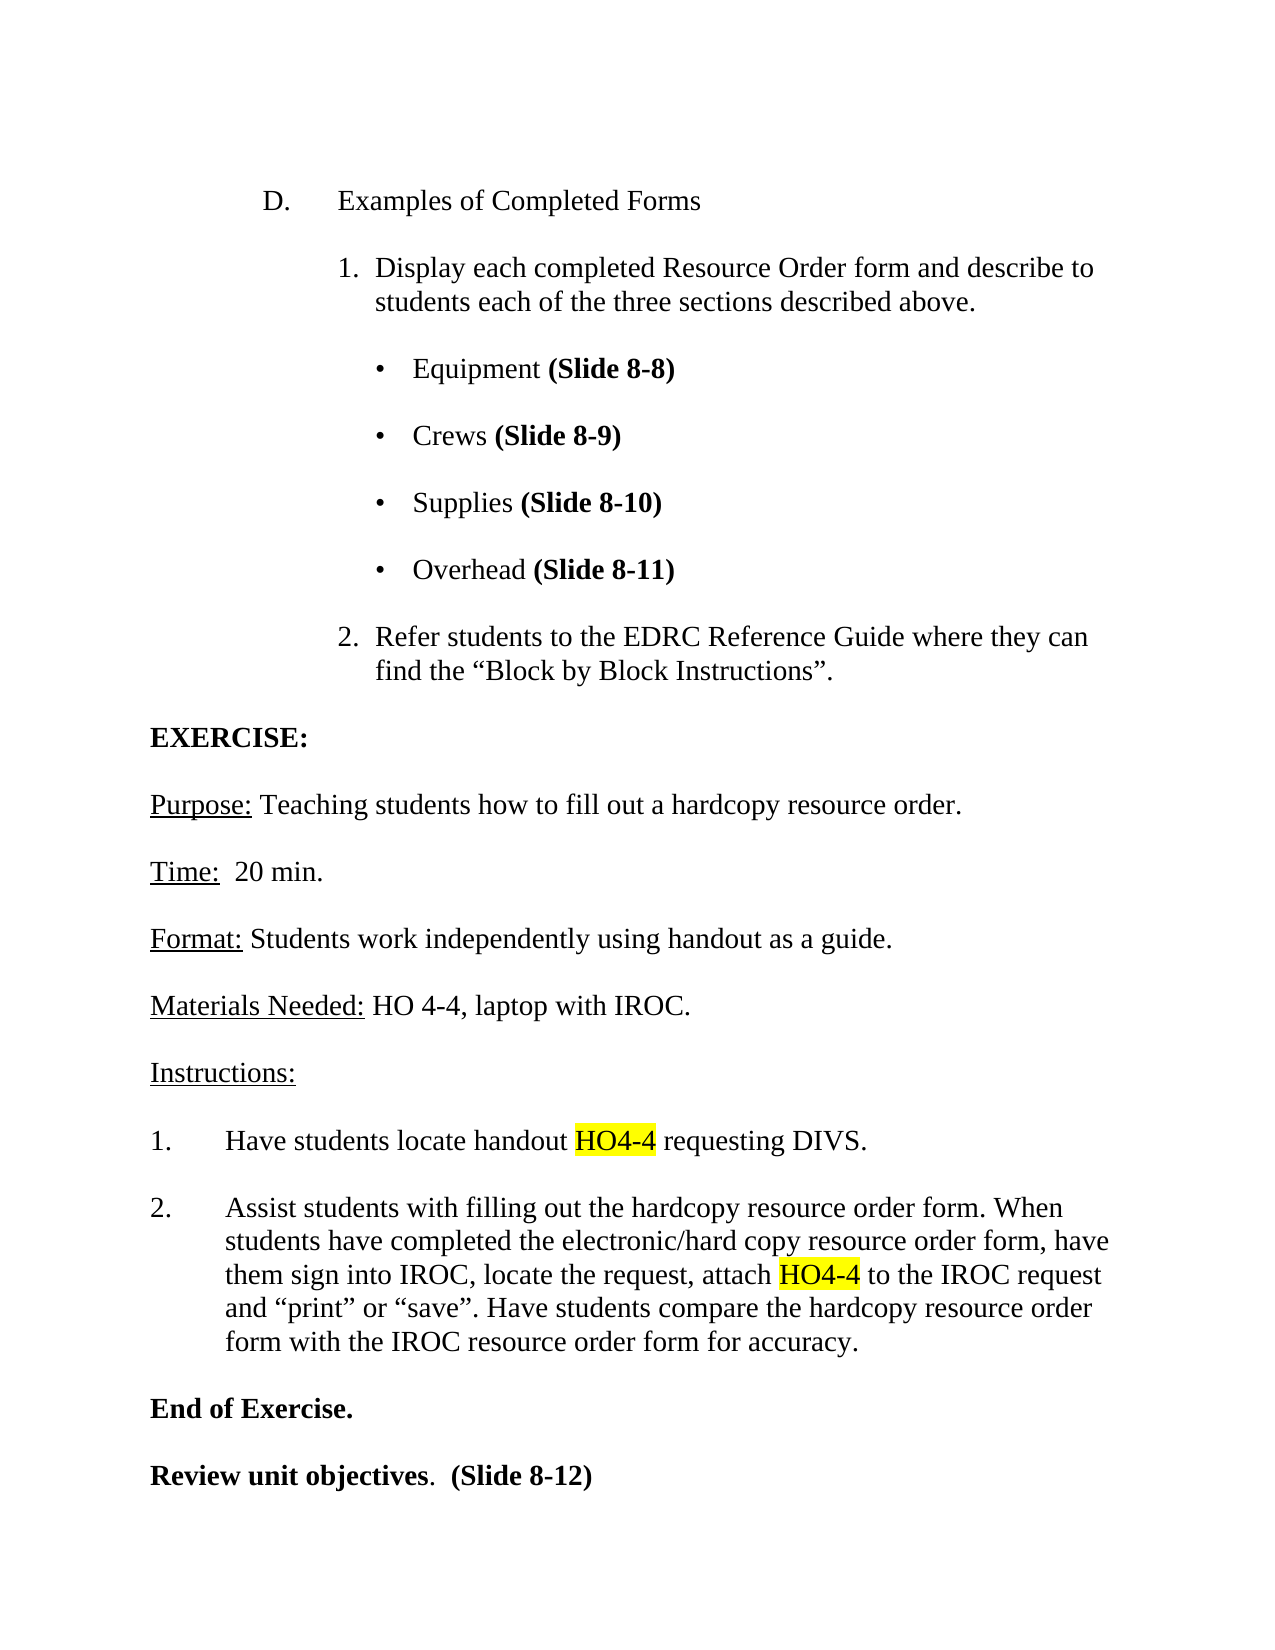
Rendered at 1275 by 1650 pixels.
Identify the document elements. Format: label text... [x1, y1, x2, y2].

list Overhead (Slide 8-11) [375, 552, 1125, 586]
list Refer students to the EDRC Reference Guide where they can find the “Block by Block Instructions”. [337, 619, 1125, 687]
text Format: Students work independently using handout as a guide. [150, 921, 1125, 955]
list Supplies (Slide 8-10) [375, 485, 1125, 519]
text Time: 20 min. [150, 854, 1125, 888]
list Crews (Slide 8-9) [375, 418, 1125, 452]
text Review unit objectives. (Slide 8-12) [150, 1458, 1125, 1492]
list Examples of Completed Forms [262, 183, 1125, 217]
text Instructions: [150, 1056, 1125, 1089]
list Display each completed Resource Order form and describe to students each of the three sections described above. [337, 251, 1125, 318]
text Purpose: Teaching students how to fill out a hardcopy resource order. [150, 787, 1125, 821]
text 1. Have students locate handout HO4-4 requesting DIVS. [656, 1123, 1125, 1156]
text 1. Have students locate handout HO4-4 requesting DIVS. [150, 1123, 575, 1156]
list Equipment (Slide 8-8) [375, 351, 1125, 385]
text 2. Assist students with filling out the hardcopy resource order form. When students have completed the electronic/hard copy resource order form, have them sign into IROC, locate the request, attach HO4-4 to the IROC request and “print” or “save”. Have students compare the hardcopy resource order form with the IROC resource order form for accuracy. [150, 1190, 1125, 1357]
text EXERCISE: [150, 720, 1125, 754]
text End of Exercise. [150, 1391, 1125, 1424]
text Materials Needed: HO 4-4, laptop with IROC. [150, 988, 1125, 1022]
